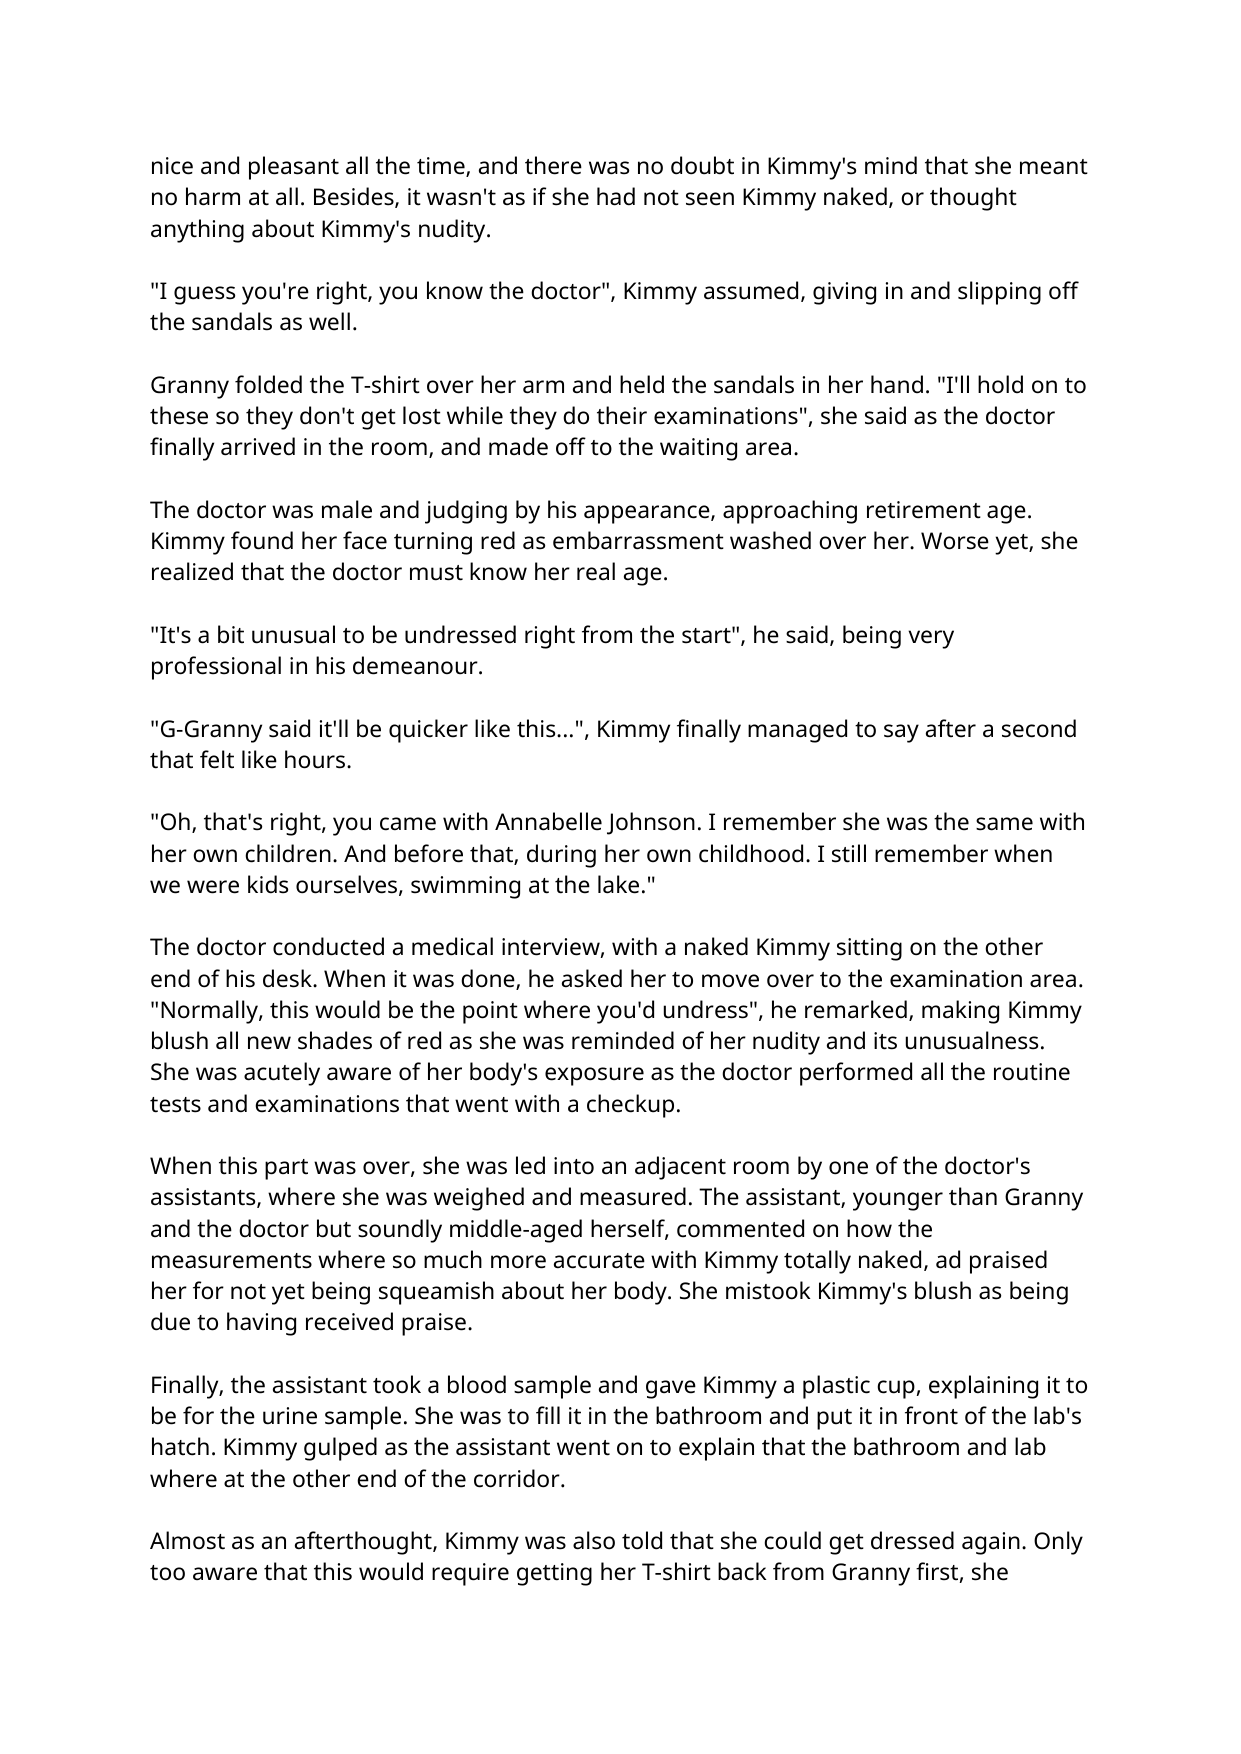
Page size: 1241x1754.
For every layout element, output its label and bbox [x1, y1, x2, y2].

text [150, 150, 1090, 1587]
